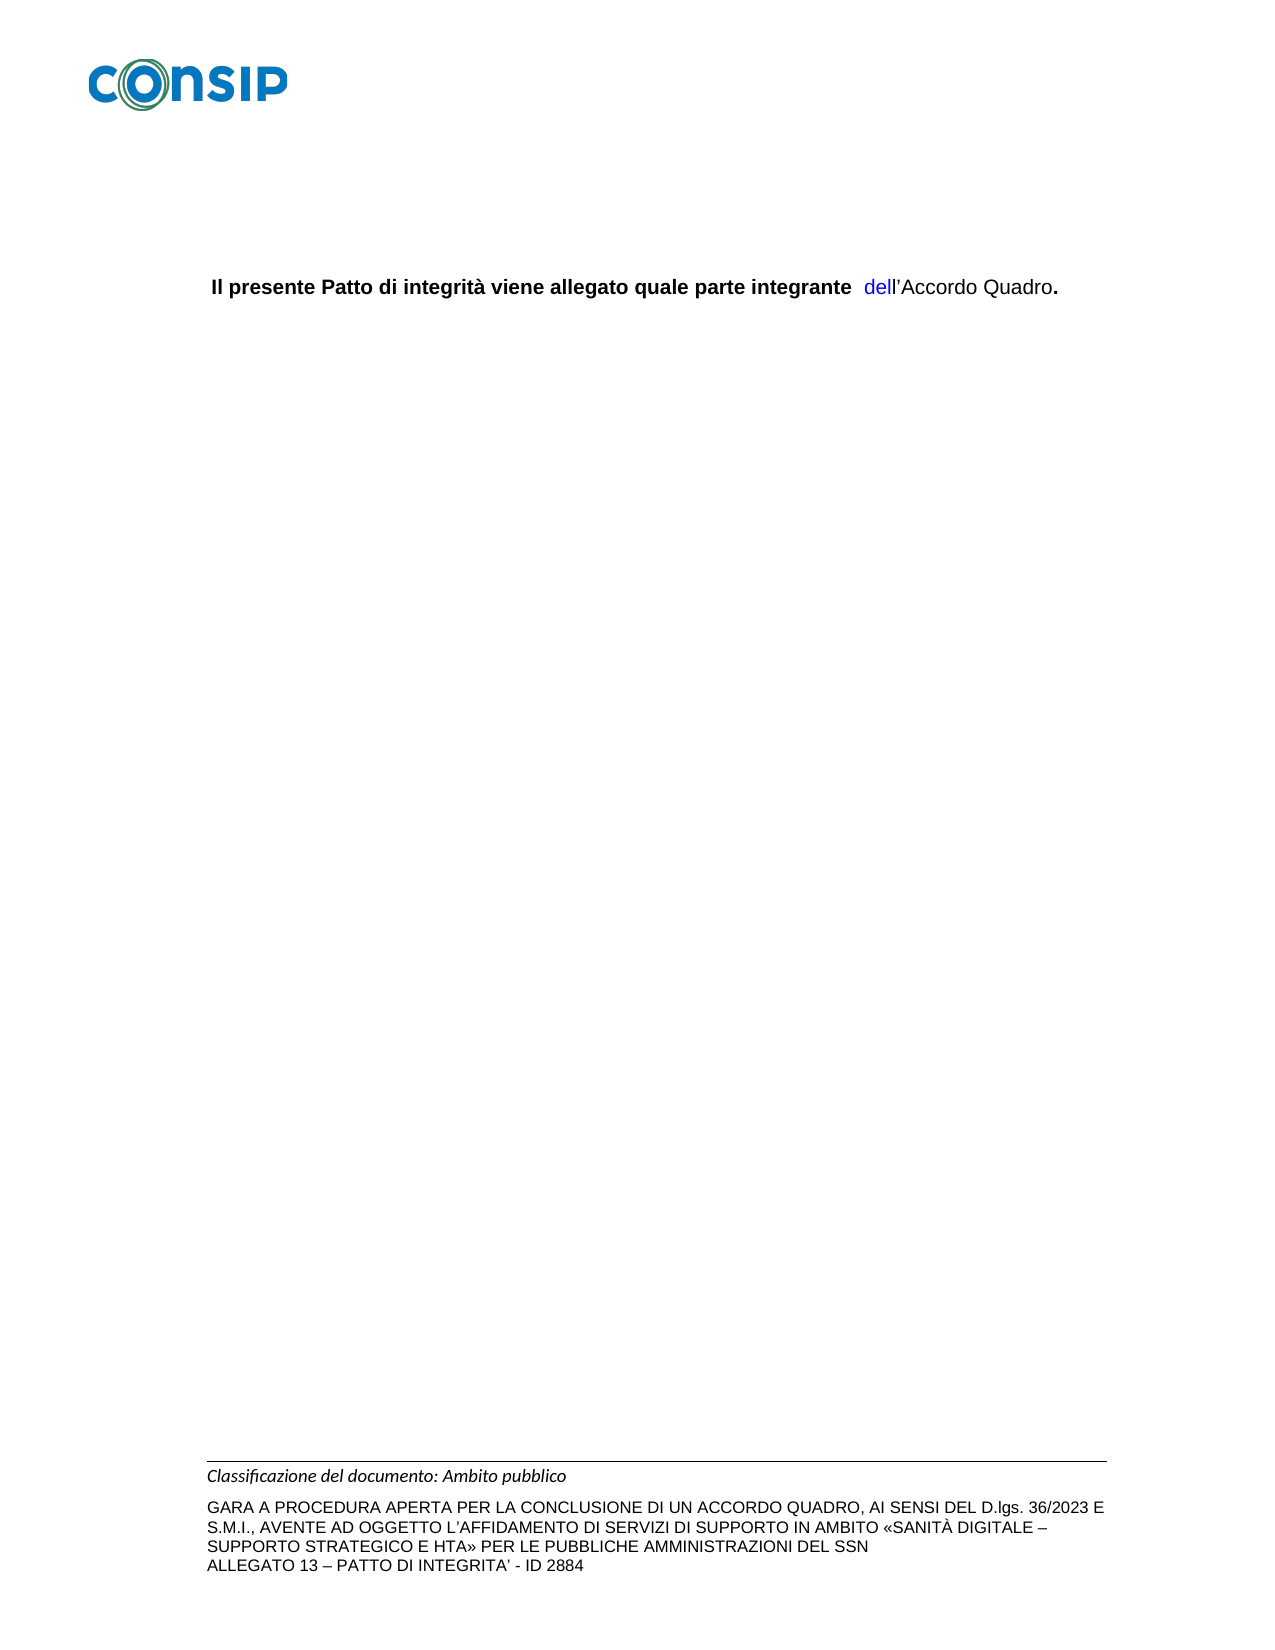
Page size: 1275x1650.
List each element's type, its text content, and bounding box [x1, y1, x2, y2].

picture [88, 59, 288, 111]
text Il presente Patto di integrità viene allegato quale parte integrante dell’Accordo Quadro. [211, 269, 1107, 301]
